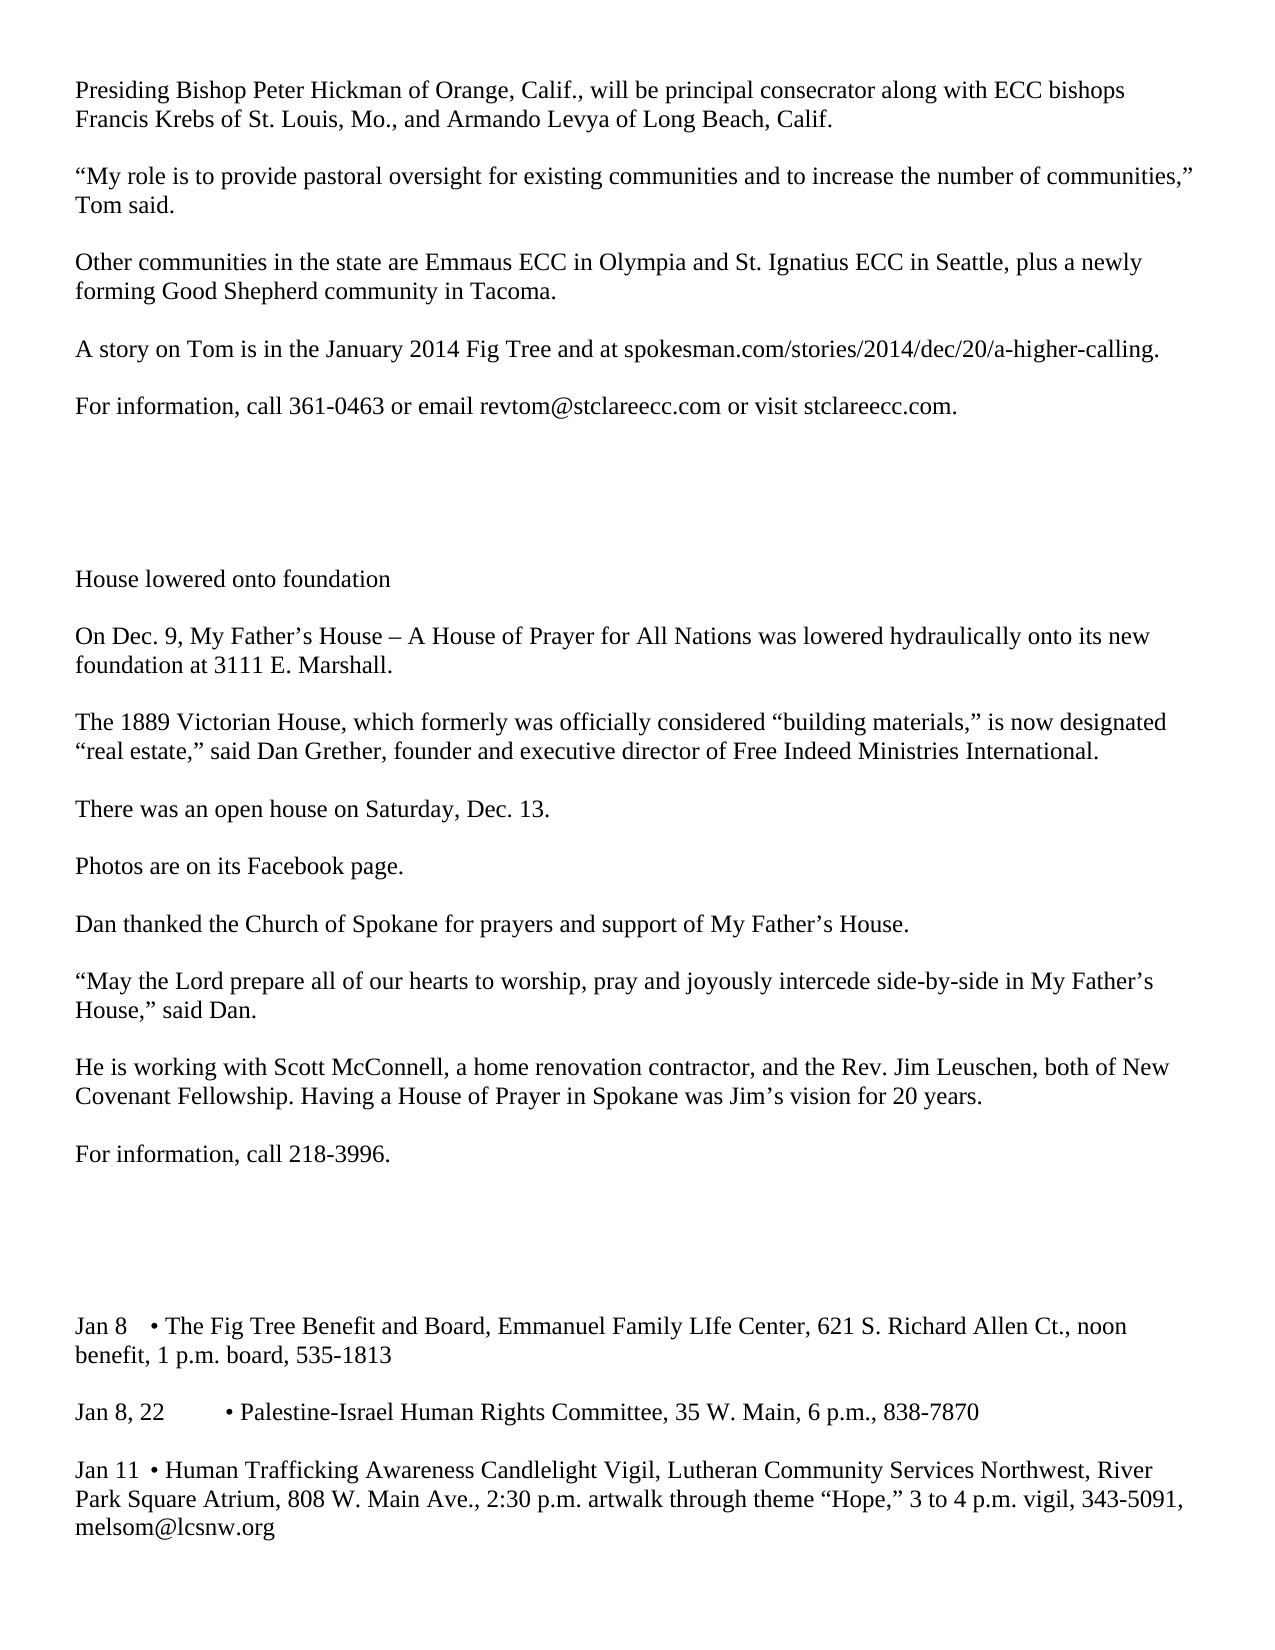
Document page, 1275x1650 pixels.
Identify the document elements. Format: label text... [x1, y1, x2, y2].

text There was an open house on Saturday, Dec. 13. [75, 794, 1200, 822]
text Other communities in the state are Emmaus ECC in Olympia and St. Ignatius ECC in Seattle, plus a newly forming Good Shepherd community in Tacoma. [75, 247, 1200, 305]
text On Dec. 9, My Father’s House – A House of Prayer for All Nations was lowered hydraulically onto its new foundation at 3111 E. Marshall. [75, 621, 1200, 679]
text Presiding Bishop Peter Hickman of Orange, Calif., will be principal consecrator along with ECC bishops Francis Krebs of St. Louis, Mo., and Armando Levya of Long Beach, Calif. [75, 75, 1200, 132]
text Photos are on its Facebook page. [75, 851, 1200, 880]
text A story on Tom is in the January 2014 Fig Tree and at spokesman.com/stories/2014/dec/20/a-higher-calling. [75, 334, 1200, 362]
text He is working with Scott McConnell, a home renovation contractor, and the Rev. Jim Leuschen, both of New Covenant Fellowship. Having a House of Prayer in Spokane was Jim’s vision for 20 years. [75, 1052, 1200, 1110]
text For information, call 361-0463 or email revtom@stclareecc.com or visit stclareecc.com. [75, 391, 1200, 420]
text Dan thanked the Church of Spokane for prayers and support of My Father’s House. [75, 909, 1200, 937]
text “My role is to provide pastoral oversight for existing communities and to increase the number of communities,” Tom said. [75, 161, 1200, 219]
text Jan 8, 22 • Palestine-Israel Human Rights Committee, 35 W. Main, 6 p.m., 838-7870 [75, 1397, 1200, 1426]
text Jan 8 • The Fig Tree Benefit and Board, Emmanuel Family LIfe Center, 621 S. Richard Allen Ct., noon benefit, 1 p.m. board, 535-1813 [75, 1311, 1200, 1369]
text The 1889 Victorian House, which formerly was officially considered “building materials,” is now designated “real estate,” said Dan Grether, founder and executive director of Free Indeed Ministries International. [75, 707, 1200, 765]
text Jan 11 • Human Trafficking Awareness Candlelight Vigil, Lutheran Community Services Northwest, River Park Square Atrium, 808 W. Main Ave., 2:30 p.m. artwalk through theme “Hope,” 3 to 4 p.m. vigil, 343-5091, melsom@lcsnw.org [75, 1455, 1200, 1541]
text For information, call 218-3996. [75, 1139, 1200, 1167]
text “May the Lord prepare all of our hearts to worship, pray and joyously intercede side-by-side in My Father’s House,” said Dan. [75, 966, 1200, 1024]
text House lowered onto foundation [75, 564, 1200, 592]
